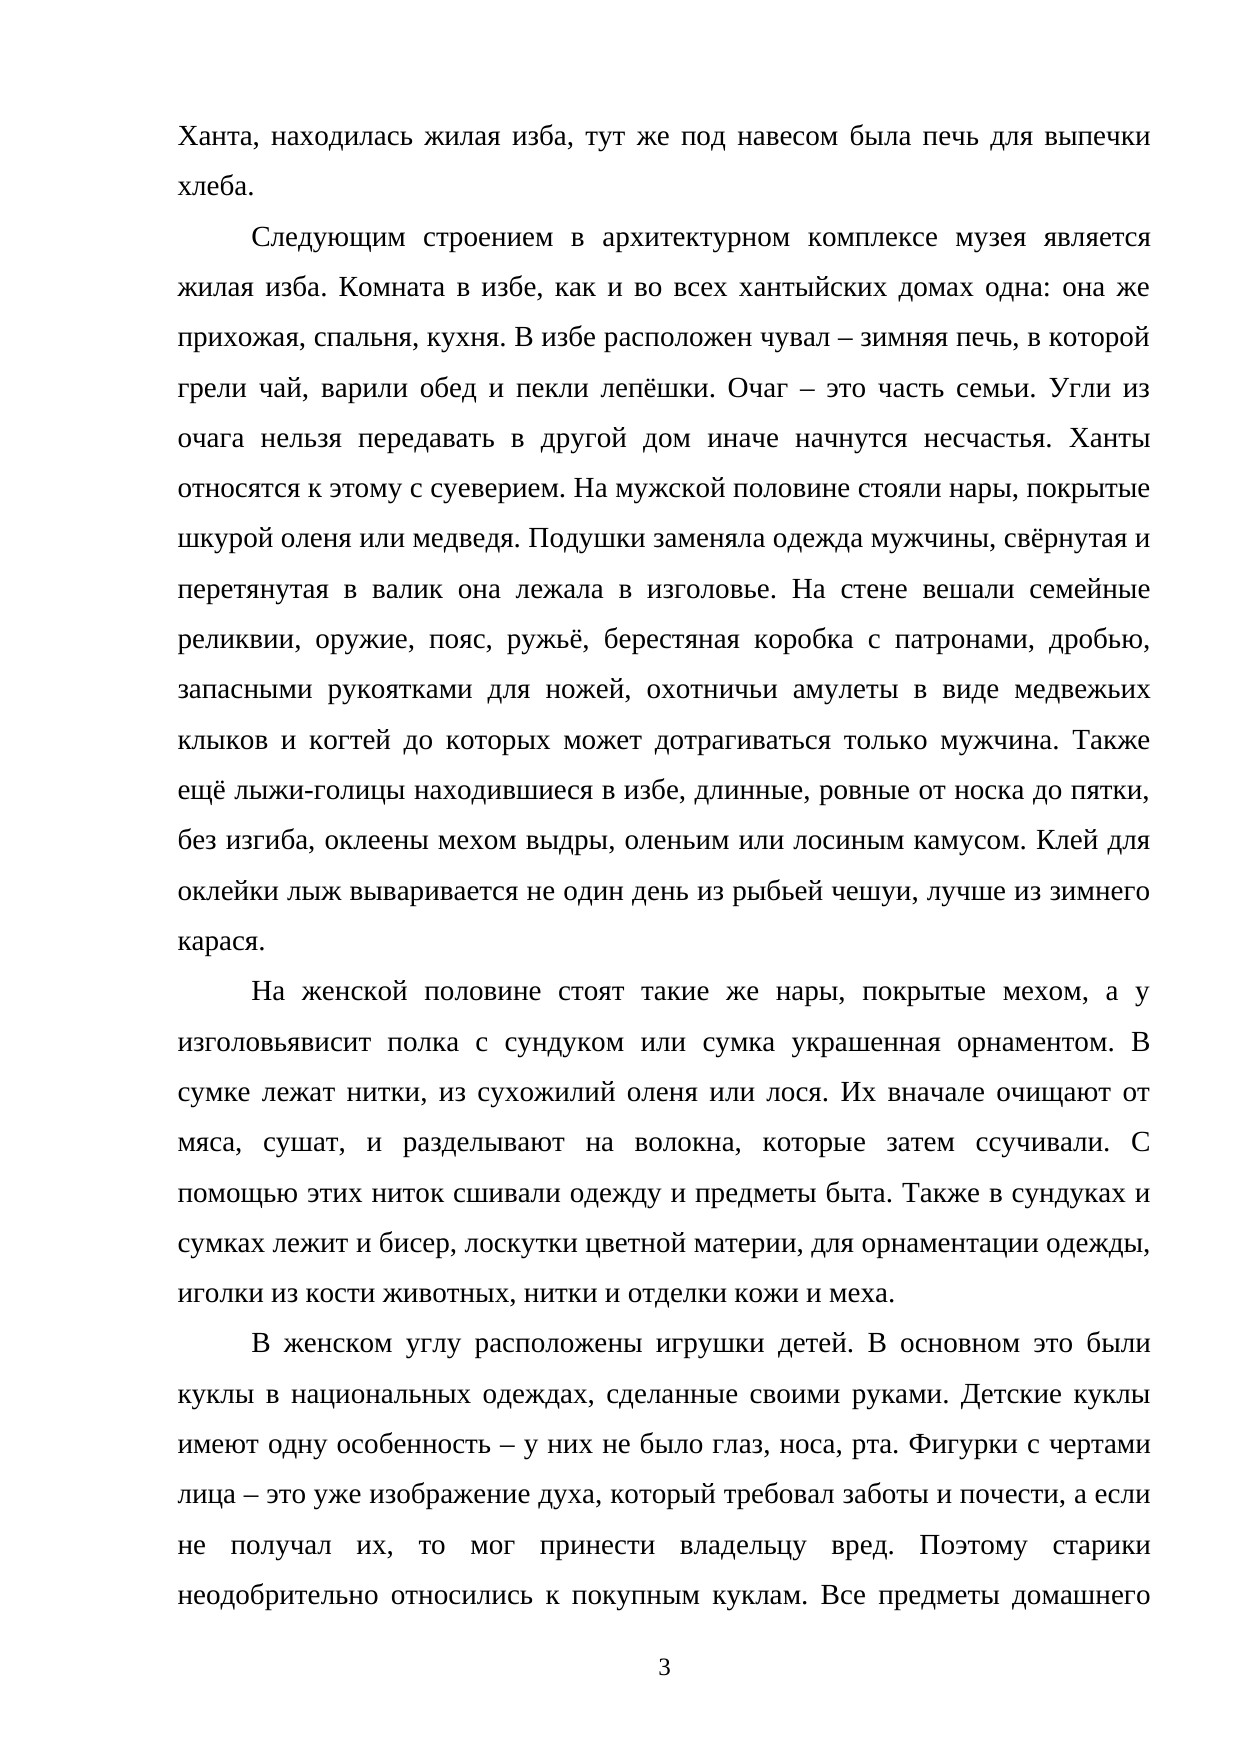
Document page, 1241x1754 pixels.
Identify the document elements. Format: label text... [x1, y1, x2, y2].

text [177, 1326, 1152, 1611]
text Следующим строением в архитектурном комплексе музея является жилая изба. Комната в избе, как и во всех хантыйских домах одна: она же прихожая, спальня, кухня. В избе расположен чувал – зимняя печь, в которой грели чай, варили обед и пекли лепёшки. Очаг – это часть семьи. Угли из очага нельзя передавать в другой дом иначе начнутся несчастья. Ханты относятся к этому с суеверием. На мужской половине стояли нары, покрытые шкурой оленя или медведя. Подушки заменяла одежда мужчины, свёрнутая и перетянутая в валик она лежала в изголовье. На стене вешали семейные реликвии, оружие, пояс, ружьё, берестяная коробка с патронами, дробью, запасными рукоятками для ножей, охотничьи амулеты в виде медвежьих клыков и когтей до которых может дотрагиваться только мужчина. Также ещё лыжи-голицы находившиеся в избе, длинные, ровные от носка до пятки, без изгиба, оклеены мехом выдры, оленьим или лосиным камусом. Клей для оклейки лыж вываривается не один день из рыбьей чешуи, лучше из зимнего карася. [177, 219, 1152, 957]
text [177, 118, 1152, 202]
text На женской половине стоят такие же нары, покрытые мехом, а у изголовьявисит полка с сундуком или сумка украшенная орнаментом. В сумке лежат нитки, из сухожилий оленя или лося. Их вначале очищают от мяса, сушат, и разделывают на волокна, которые затем ссучивали. С помощью этих ниток сшивали одежду и предметы быта. Также в сундуках и сумках лежит и бисер, лоскутки цветной материи, для орнаментации одежды, иголки из кости животных, нитки и отделки кожи и меха. [177, 973, 1152, 1309]
